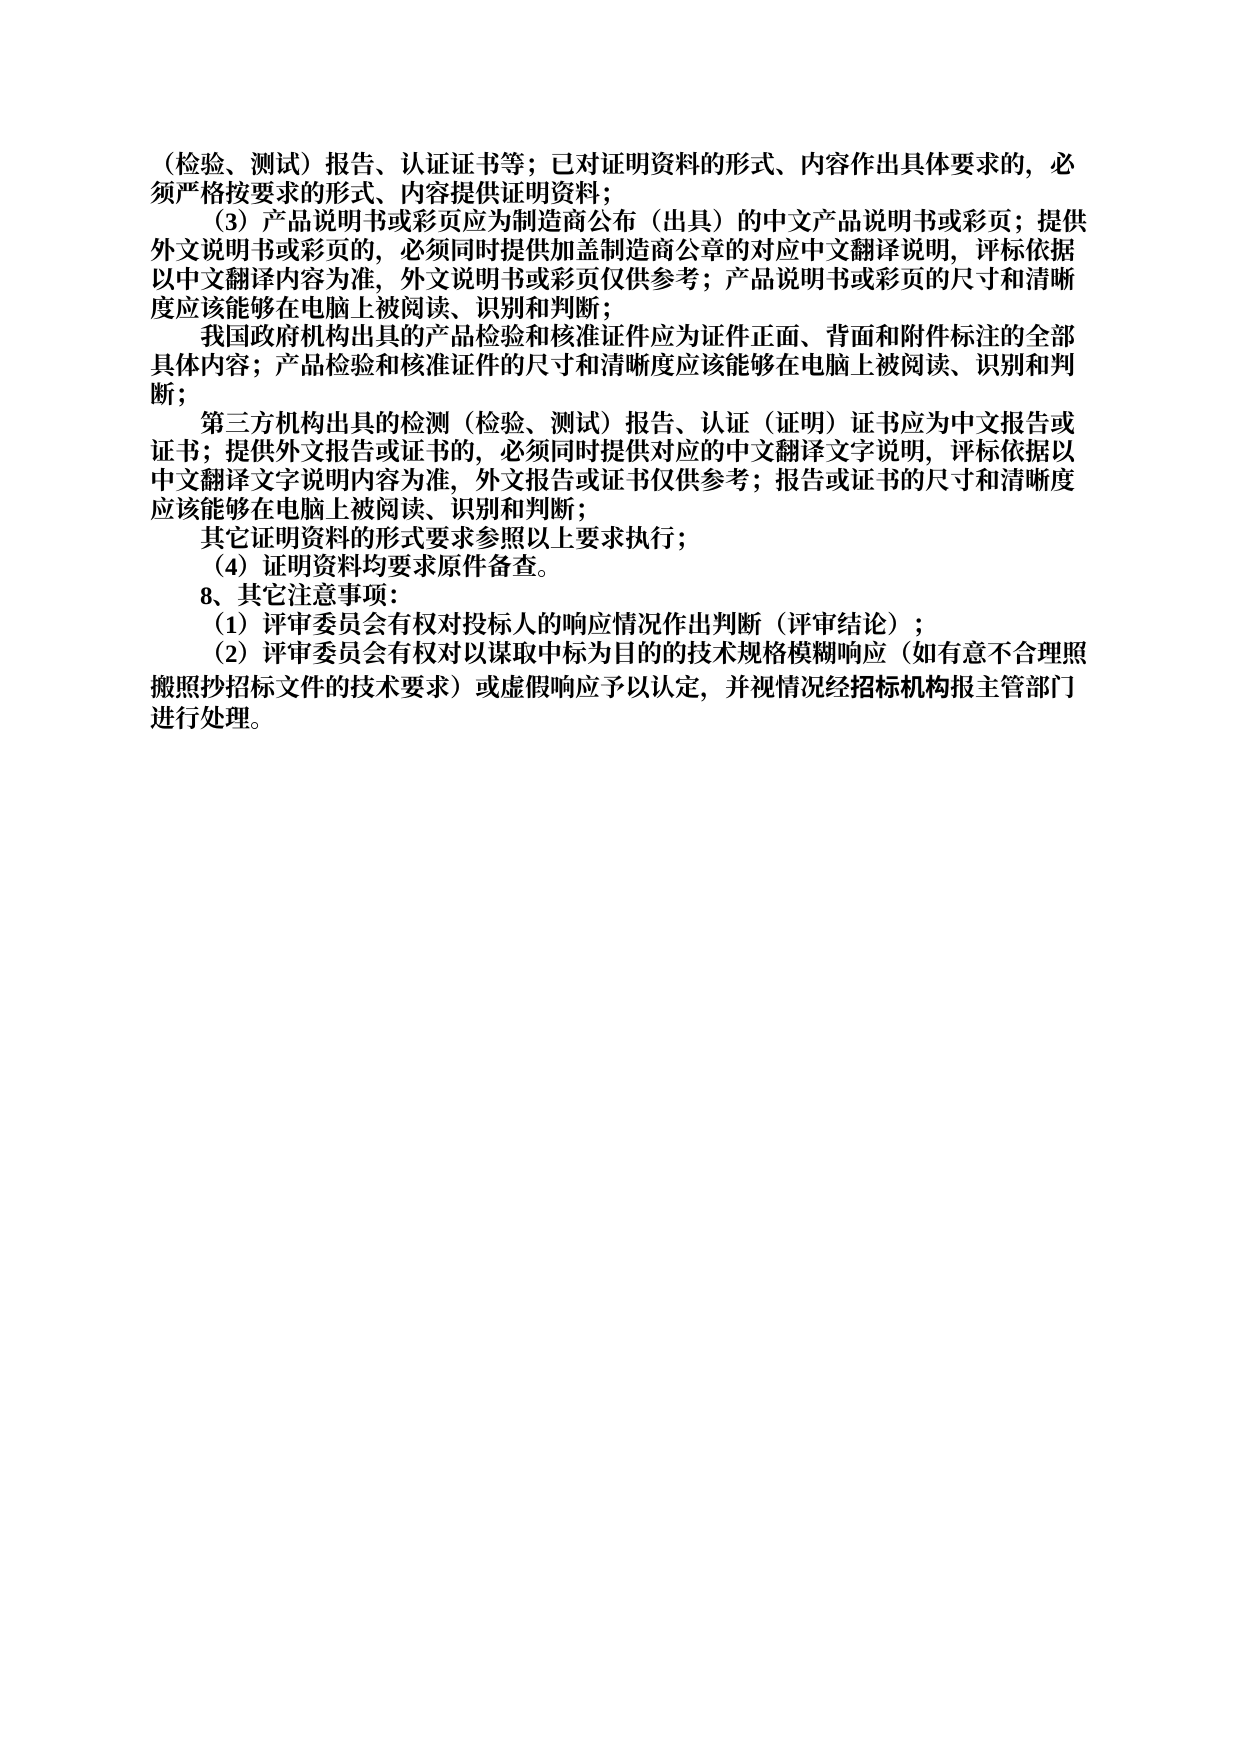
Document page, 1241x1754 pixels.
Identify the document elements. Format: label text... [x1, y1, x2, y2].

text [150, 150, 1090, 207]
text （4）证明资料均要求原件备查。 [150, 552, 1090, 581]
text 我国政府机构出具的产品检验和核准证件应为证件正面、背面和附件标注的全部具体内容；产品检验和核准证件的尺寸和清晰度应该能够在电脑上被阅读、识别和判断； [150, 322, 1090, 409]
text 第三方机构出具的检测（检验、测试）报告、认证（证明）证书应为中文报告或证书；提供外文报告或证书的，必须同时提供对应的中文翻译文字说明，评标依据以中文翻译文字说明内容为准，外文报告或证书仅供参考；报告或证书的尺寸和清晰度应该能够在电脑上被阅读、识别和判断； [150, 409, 1090, 524]
text （3）产品说明书或彩页应为制造商公布（出具）的中文产品说明书或彩页；提供外文说明书或彩页的，必须同时提供加盖制造商公章的对应中文翻译说明，评标依据以中文翻译内容为准，外文说明书或彩页仅供参考；产品说明书或彩页的尺寸和清晰度应该能够在电脑上被阅读、识别和判断； [150, 207, 1090, 322]
text （2）评审委员会有权对以谋取中标为目的的技术规格模糊响应（如有意不合理照搬照抄招标文件的技术要求）或虚假响应予以认定，并视情况经招标机构报主管部门进行处理。 [150, 639, 1090, 732]
text （1）评审委员会有权对投标人的响应情况作出判断（评审结论）； [150, 610, 1090, 639]
text 8、其它注意事项： [150, 581, 1090, 610]
text 其它证明资料的形式要求参照以上要求执行； [150, 524, 1090, 552]
